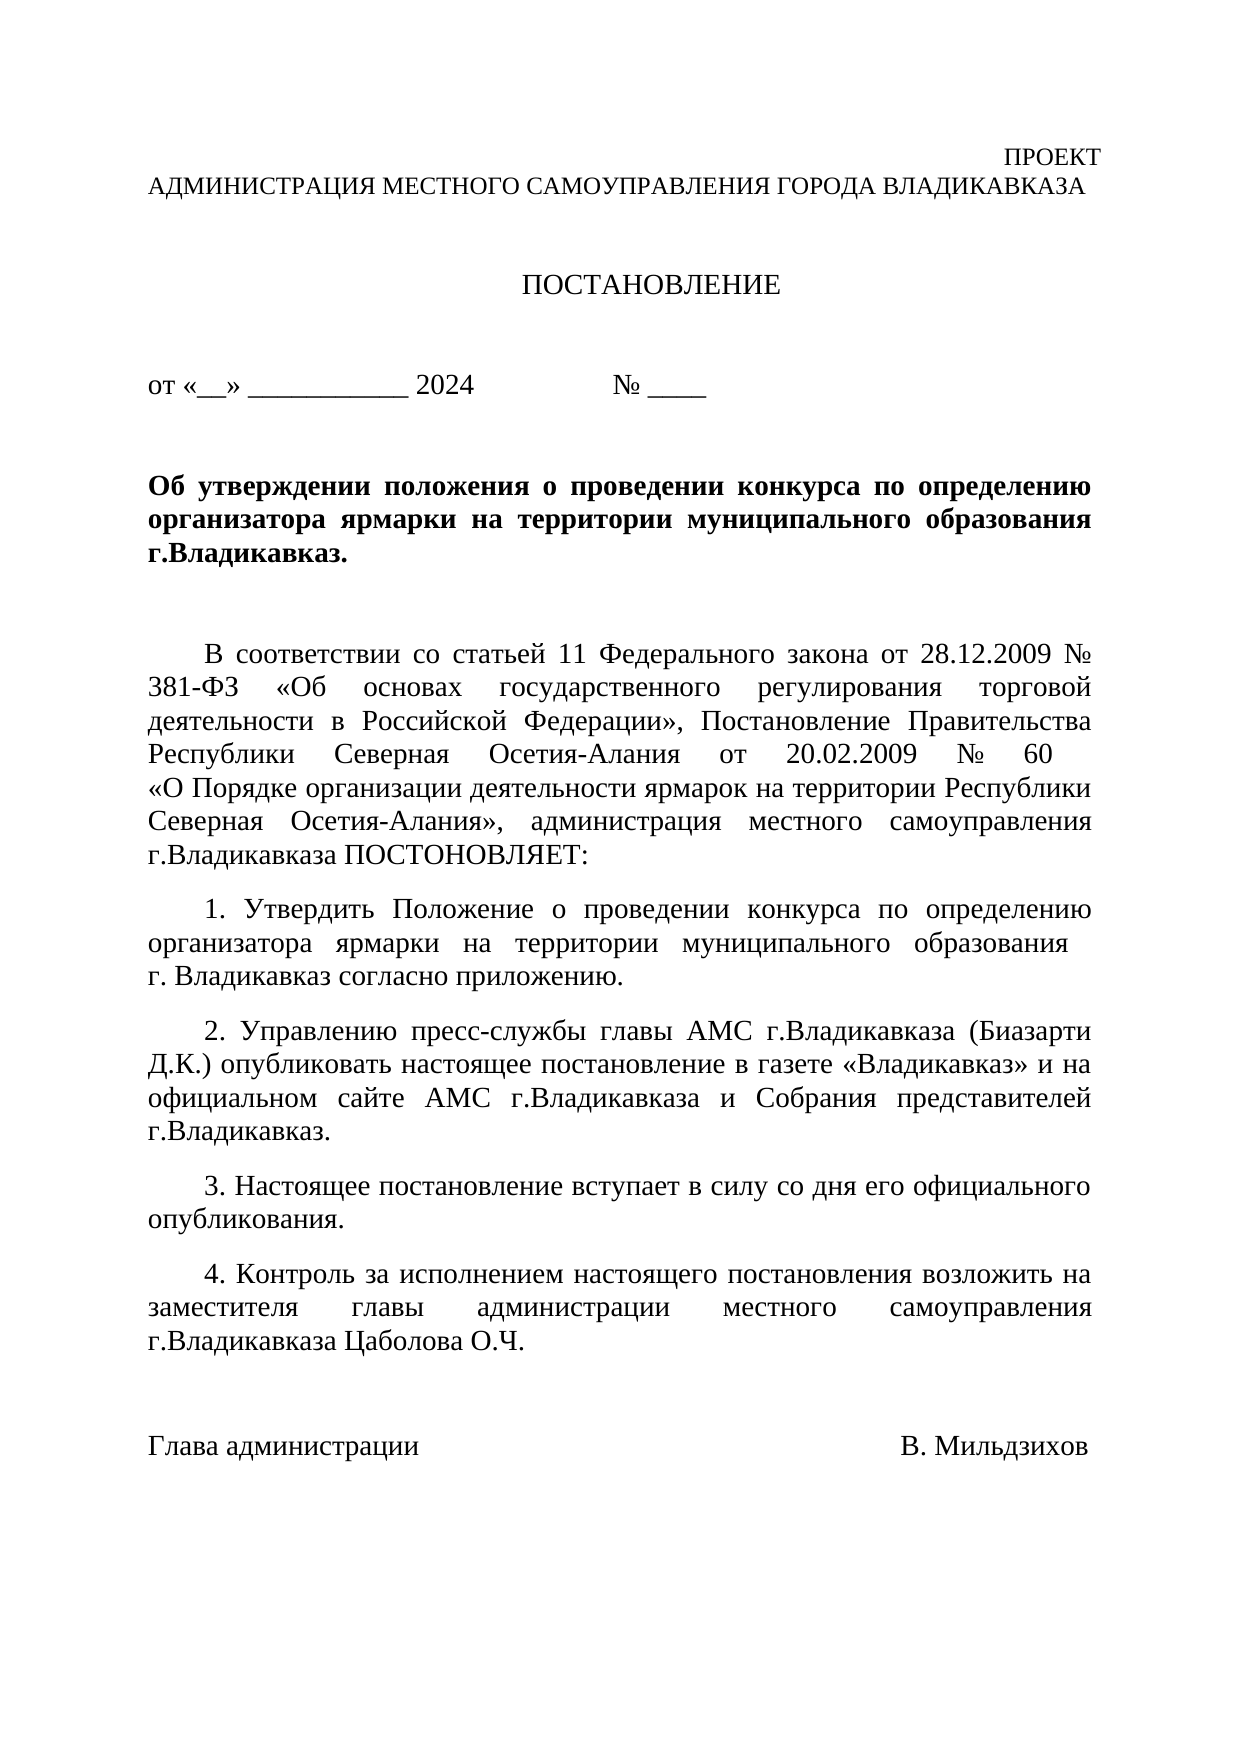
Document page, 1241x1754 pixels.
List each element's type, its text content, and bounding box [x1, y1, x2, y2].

text 2. Управлению пресс-службы главы АМС г.Владикавказа (Биазарти Д.К.) опубликовать настоящее постановление в газете «Владикавказ» и на официальном сайте АМС г.Владикавказа и Собрания представителей г.Владикавказ. [148, 1013, 1092, 1147]
text ПРОЕКТ [148, 118, 1101, 171]
text Об утверждении положения о проведении конкурса по определению организатора ярмарки на территории муниципального образования г.Владикавказ. [148, 468, 1092, 569]
text 4. Контроль за исполнением настоящего постановления возложить на заместителя главы администрации местного самоуправления г.Владикавказа Цаболова О.Ч. [148, 1256, 1092, 1356]
text ПОСТАНОВЛЕНИЕ [148, 267, 1092, 300]
text 1. Утвердить Положение о проведении конкурса по определению организатора ярмарки на территории муниципального образования г. Владикавказ согласно приложению. [148, 891, 1092, 992]
text от «__» ___________ 2024 № ____ [148, 367, 1092, 401]
text 3. Настоящее постановление вступает в силу со дня его официального опубликования. [148, 1168, 1092, 1235]
text Глава администрации В. Мильдзихов [148, 1428, 1092, 1462]
text В соответствии со статьей 11 Федерального закона от 28.12.2009 № 381-ФЗ «Об основах государственного регулирования торговой деятельности в Российской Федерации», Постановление Правительства Республики Северная Осетия-Алания от 20.02.2009 № 60 «О Порядке организации деятельности ярмарок на территории Республики Северная Осетия-Алания», администрация местного самоуправления г.Владикавказа ПОСТОНОВЛЯЕТ: [148, 636, 1092, 871]
text Администрация местного самоуправлениЯ ГОРОДА ВЛАДИКАВКАЗА [148, 171, 1101, 200]
